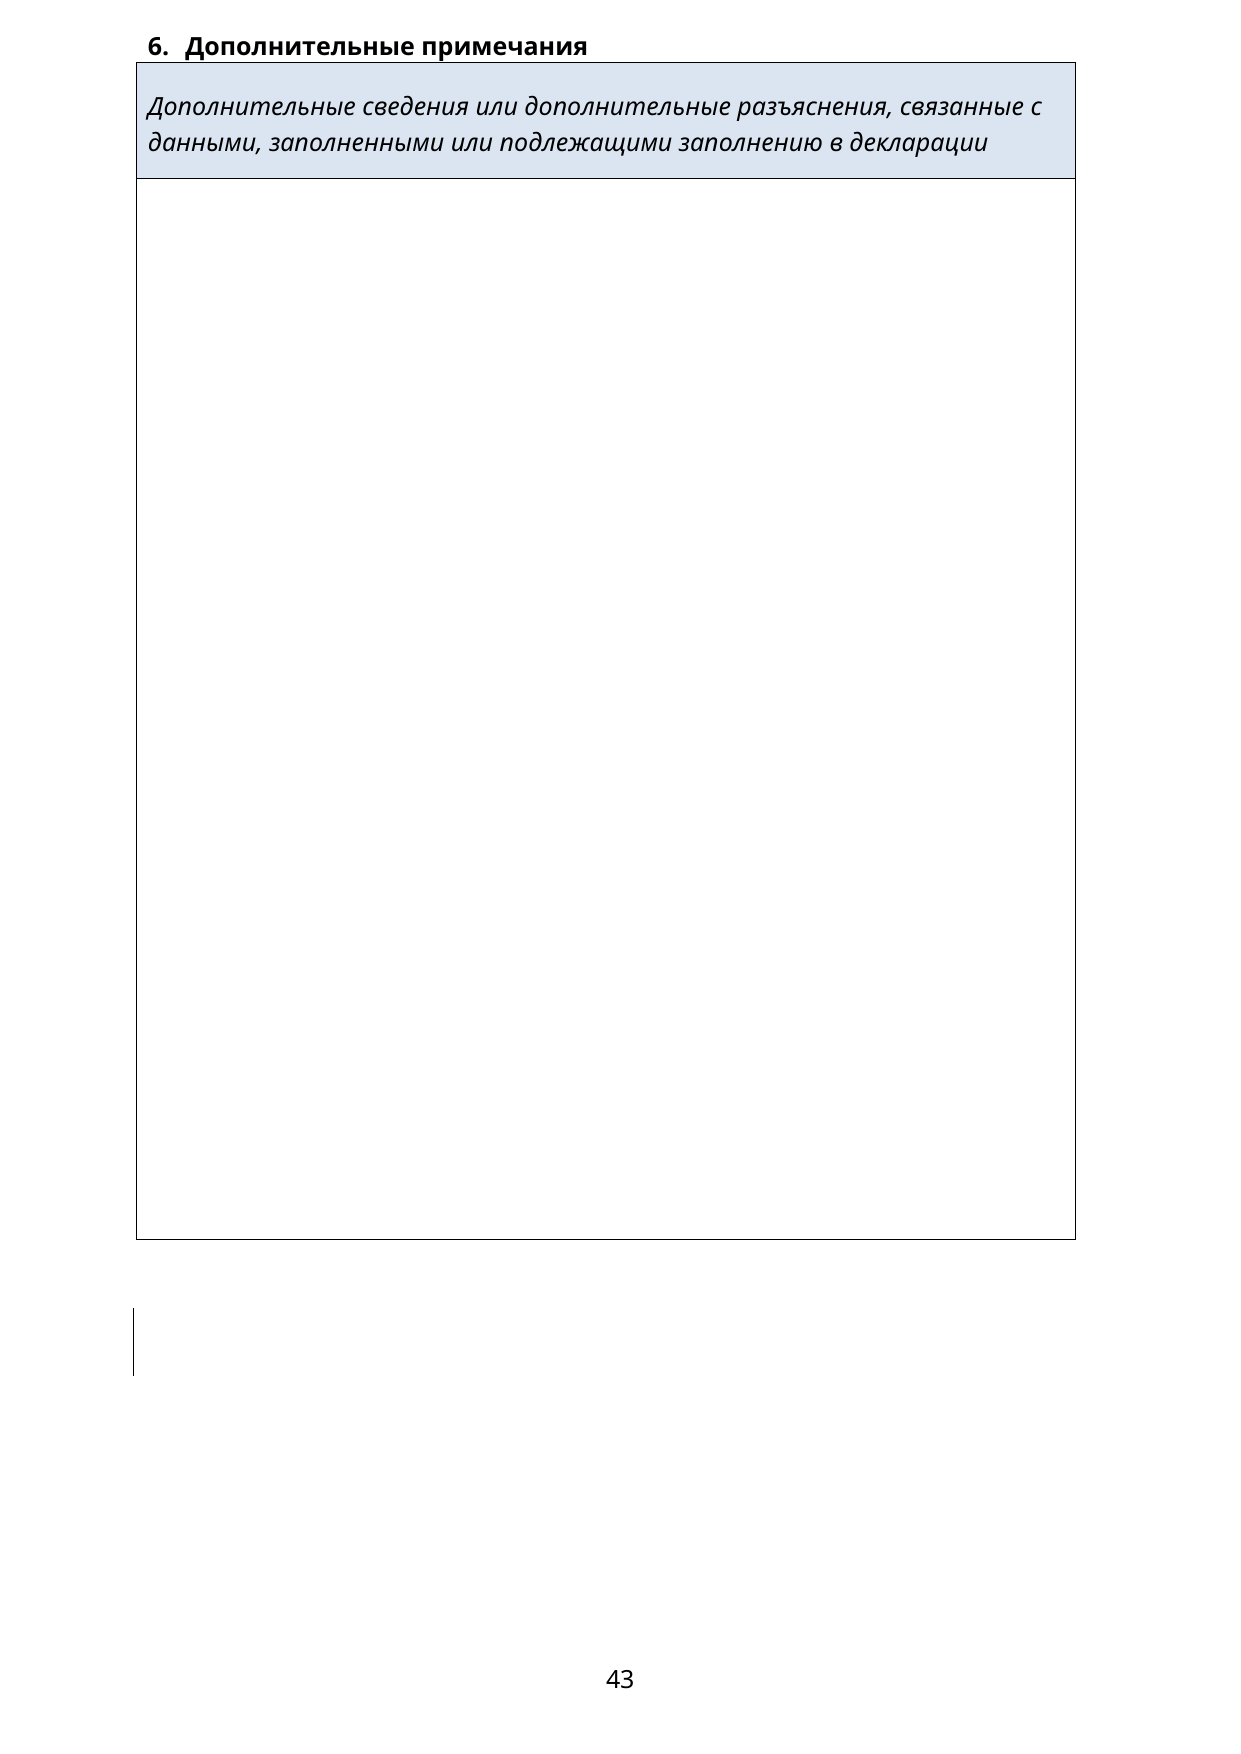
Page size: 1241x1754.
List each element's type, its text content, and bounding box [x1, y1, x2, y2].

table_header Дополнительные сведения или дополнительные разъяснения, связанные с данными, заполненными или подлежащими заполнению в декларации [137, 63, 1075, 178]
list Дополнительные примечания [148, 28, 1092, 62]
table_cell [137, 179, 1075, 1239]
